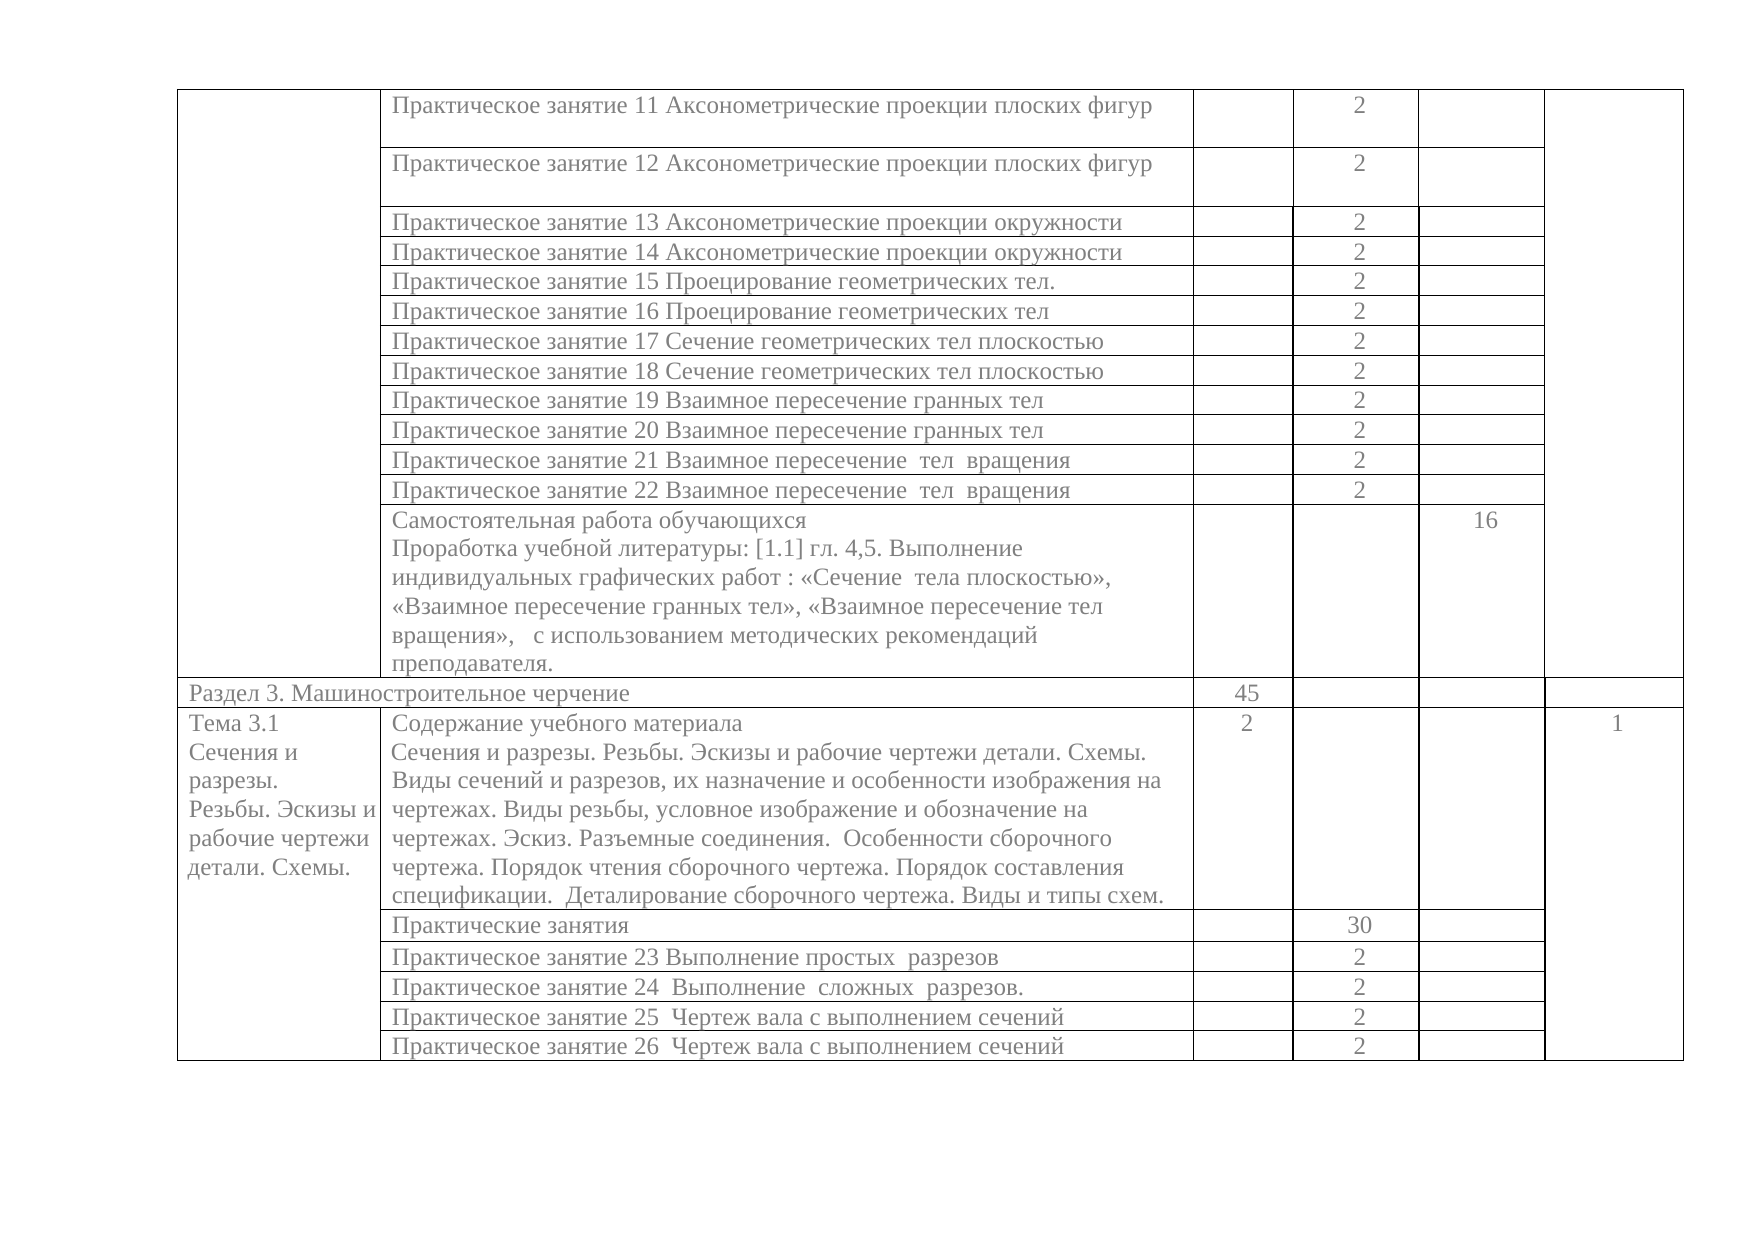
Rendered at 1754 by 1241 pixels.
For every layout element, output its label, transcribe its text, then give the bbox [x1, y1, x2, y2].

table_cell [1420, 972, 1544, 1001]
table_cell Практическое занятие 22 Взаимное пересечение тел вращения [381, 475, 1193, 504]
table_cell [1420, 386, 1544, 414]
table_cell 2 [1294, 326, 1418, 355]
table_cell [1194, 1031, 1292, 1060]
table_cell 2 [1294, 356, 1418, 384]
table_cell [1419, 148, 1544, 206]
table_cell [1194, 1002, 1292, 1030]
table_cell 2 [1294, 148, 1418, 206]
table_cell [1420, 708, 1544, 909]
table_cell [1420, 910, 1544, 941]
table_cell [1194, 972, 1292, 1001]
table_cell [1420, 475, 1544, 504]
table_cell [1194, 475, 1292, 504]
table_cell [1420, 207, 1544, 236]
table_cell [1420, 678, 1544, 707]
table_cell [1194, 266, 1292, 295]
table_cell 2 [1294, 237, 1418, 265]
table_cell 2 [1294, 386, 1418, 414]
table_cell 16 [1420, 505, 1544, 677]
table_cell 2 [1194, 708, 1292, 909]
table_cell [1420, 356, 1544, 384]
table_cell 2 [1294, 972, 1418, 1001]
table_cell [1194, 356, 1292, 384]
table_cell Практическое занятие 14 Аксонометрические проекции окружности [381, 237, 1193, 265]
table_cell [1194, 237, 1292, 265]
table_cell Практическое занятие 25 Чертеж вала с выполнением сечений [381, 1002, 1193, 1030]
table_cell 2 [1294, 296, 1418, 325]
table_cell [1194, 386, 1292, 414]
table_cell [1294, 678, 1418, 707]
table_cell [1419, 90, 1544, 147]
table_cell Практическое занятие 15 Проецирование геометрических тел. [381, 266, 1193, 295]
table_cell 2 [1294, 1002, 1418, 1030]
table_cell [1194, 942, 1292, 971]
table_cell Практическое занятие 21 Взаимное пересечение тел вращения [381, 445, 1193, 474]
table_cell [1420, 1002, 1544, 1030]
table_cell [1194, 90, 1293, 147]
table_cell [1420, 415, 1544, 444]
table_cell Практическое занятие 17 Сечение геометрических тел плоскостью [381, 326, 1193, 355]
table_cell 2 [1294, 445, 1418, 474]
table_cell [1420, 445, 1544, 474]
table_cell Практическое занятие 13 Аксонометрические проекции окружности [381, 207, 1193, 236]
table_cell Практическое занятие 18 Сечение геометрических тел плоскостью [381, 356, 1193, 384]
table_cell 2 [1294, 207, 1418, 236]
table_cell [1194, 326, 1292, 355]
table_cell Практическое занятие 24 Выполнение сложных разрезов. [381, 972, 1193, 1001]
table_cell [1420, 237, 1544, 265]
table_cell Практическое занятие 11 Аксонометрические проекции плоских фигур [381, 90, 1193, 147]
table_cell Практическое занятие 19 Взаимное пересечение гранных тел [381, 386, 1193, 414]
table_cell Практическое занятие 23 Выполнение простых разрезов [381, 942, 1193, 971]
table_cell [1420, 326, 1544, 355]
table_cell Самостоятельная работа обучающихся Проработка учебной литературы: [1.1] гл. 4,5. Выполнение индивидуальных графических работ : «Сечение тела плоскостью», «Взаимное пересечение гранных тел», «Взаимное пересечение тел вращения», с использованием методических рекомендаций преподавателя. [381, 505, 1193, 677]
table_cell 2 [1294, 942, 1418, 971]
table_cell 30 [1294, 910, 1418, 941]
table_cell Практическое занятие 26 Чертеж вала с выполнением сечений [381, 1031, 1193, 1060]
table_cell Практическое занятие 16 Проецирование геометрических тел [381, 296, 1193, 325]
table_cell [1194, 148, 1293, 206]
table_cell [1420, 266, 1544, 295]
table_cell Тема 3.1 Сечения и разрезы. Резьбы. Эскизы и рабочие чертежи детали. Схемы. [178, 708, 380, 1060]
table_cell [1194, 296, 1292, 325]
table_cell [1194, 910, 1292, 941]
table_cell [1294, 505, 1418, 677]
table_cell 1 [1546, 708, 1683, 1060]
table_cell 2 [1294, 475, 1418, 504]
table_cell [1294, 708, 1418, 909]
table_cell 2 [1294, 266, 1418, 295]
table_cell [1546, 678, 1683, 707]
table_cell Практическое занятие 20 Взаимное пересечение гранных тел [381, 415, 1193, 444]
table_cell 2 [1294, 1031, 1418, 1060]
table_cell Раздел 3. Машиностроительное черчение [178, 678, 1193, 707]
table_cell [1194, 505, 1292, 677]
table_cell [1194, 445, 1292, 474]
table_cell Практические занятия [381, 910, 1193, 941]
table_cell Содержание учебного материала Сечения и разрезы. Резьбы. Эскизы и рабочие чертежи детали. Схемы. Виды сечений и разрезов, их назначение и особенности изображения на чертежах. Виды резьбы, условное изображение и обозначение на чертежах. Эскиз. Разъемные соединения. Особенности сборочного чертежа. Порядок чтения сборочного чертежа. Порядок составления спецификации. Деталирование сборочного чертежа. Виды и типы схем. [381, 708, 1193, 909]
table_cell [1545, 90, 1683, 677]
table_cell [1420, 1031, 1544, 1060]
table_cell [1194, 207, 1292, 236]
table_cell [1420, 296, 1544, 325]
table_cell 2 [1294, 415, 1418, 444]
table_cell [1420, 942, 1544, 971]
table_cell [1194, 415, 1292, 444]
table_cell Практическое занятие 12 Аксонометрические проекции плоских фигур [381, 148, 1193, 206]
table_cell 2 [1294, 90, 1418, 147]
table_cell 45 [1194, 678, 1292, 707]
